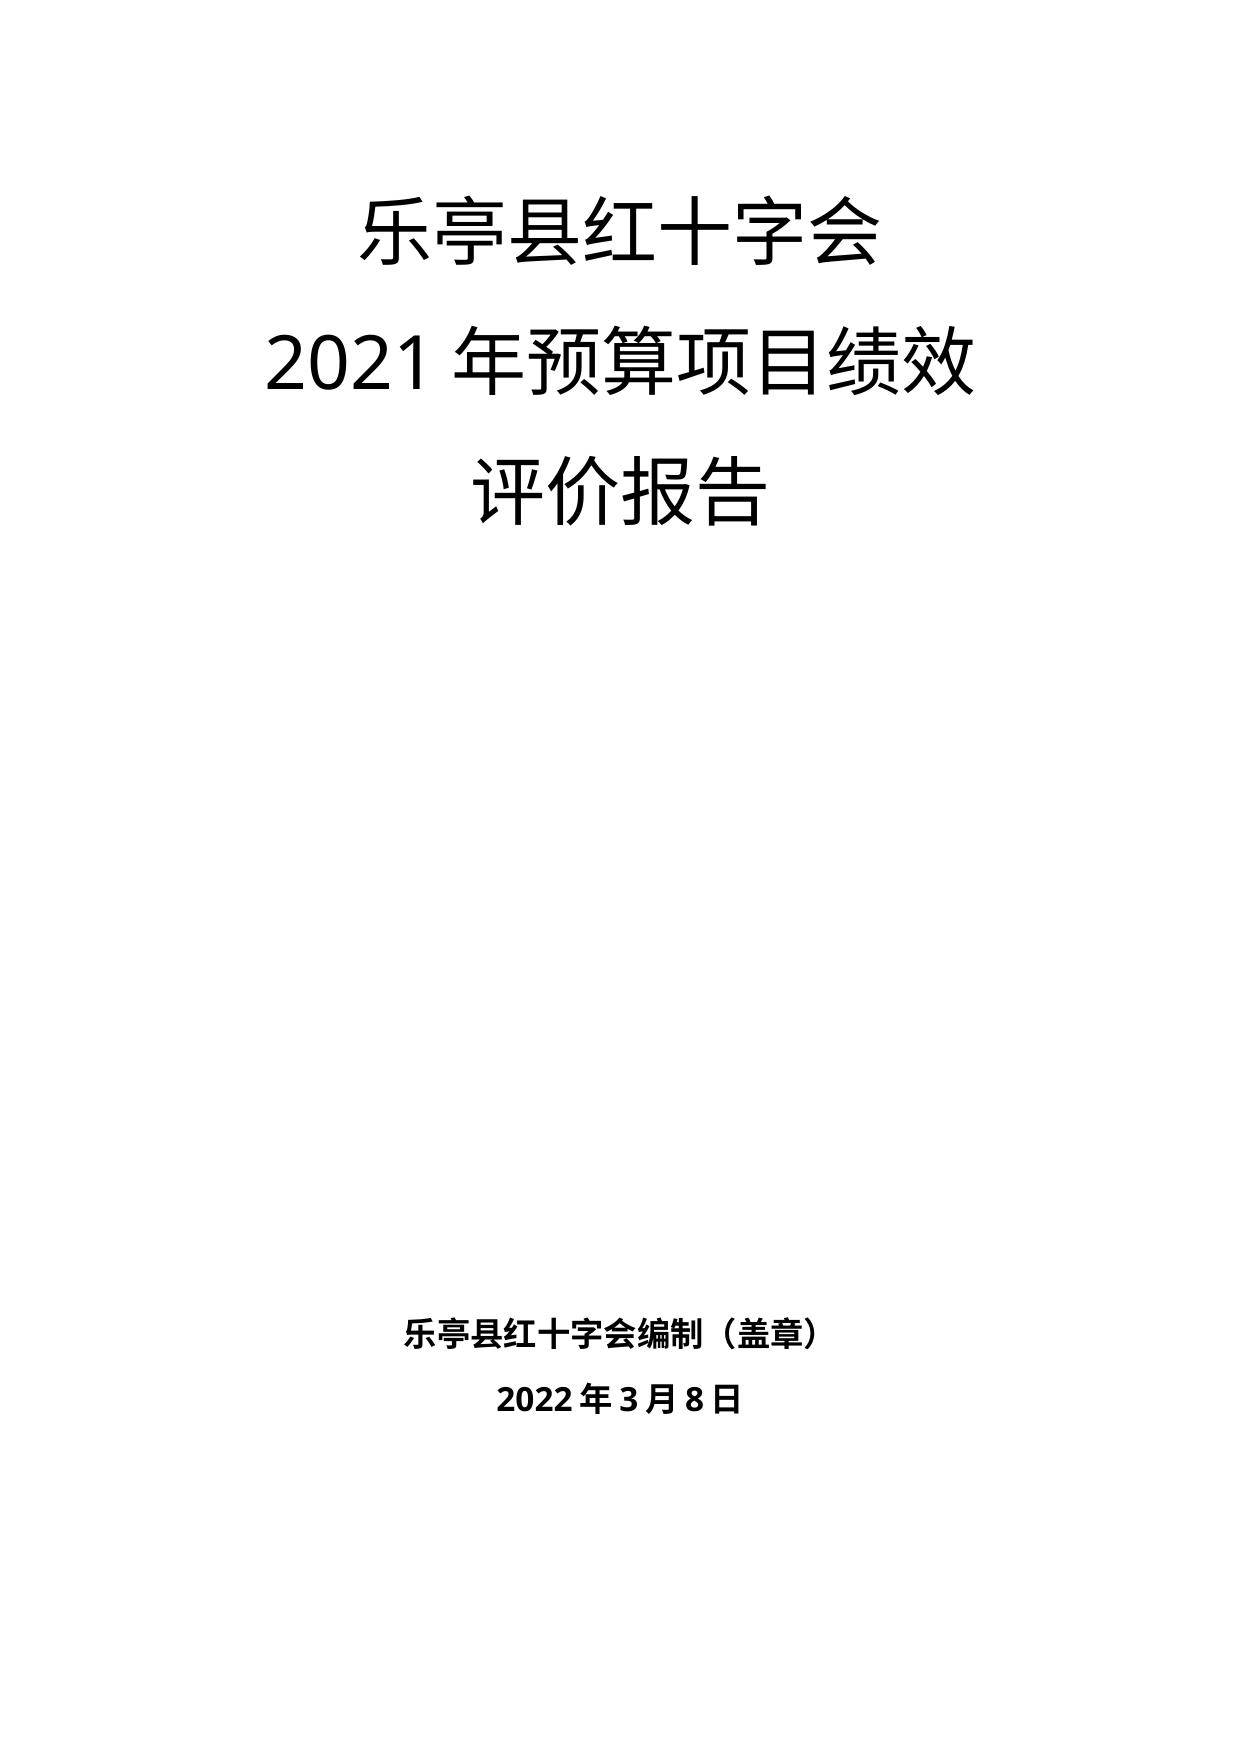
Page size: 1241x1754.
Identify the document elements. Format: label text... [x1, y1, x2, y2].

text 乐亭县红十字会 [187, 162, 1053, 292]
text 2021年预算项目绩效 [187, 292, 1053, 422]
text 乐亭县红十字会编制（盖章） [187, 1299, 1053, 1364]
text 2022年3月8日 [187, 1364, 1053, 1429]
text 评价报告 [187, 422, 1053, 552]
